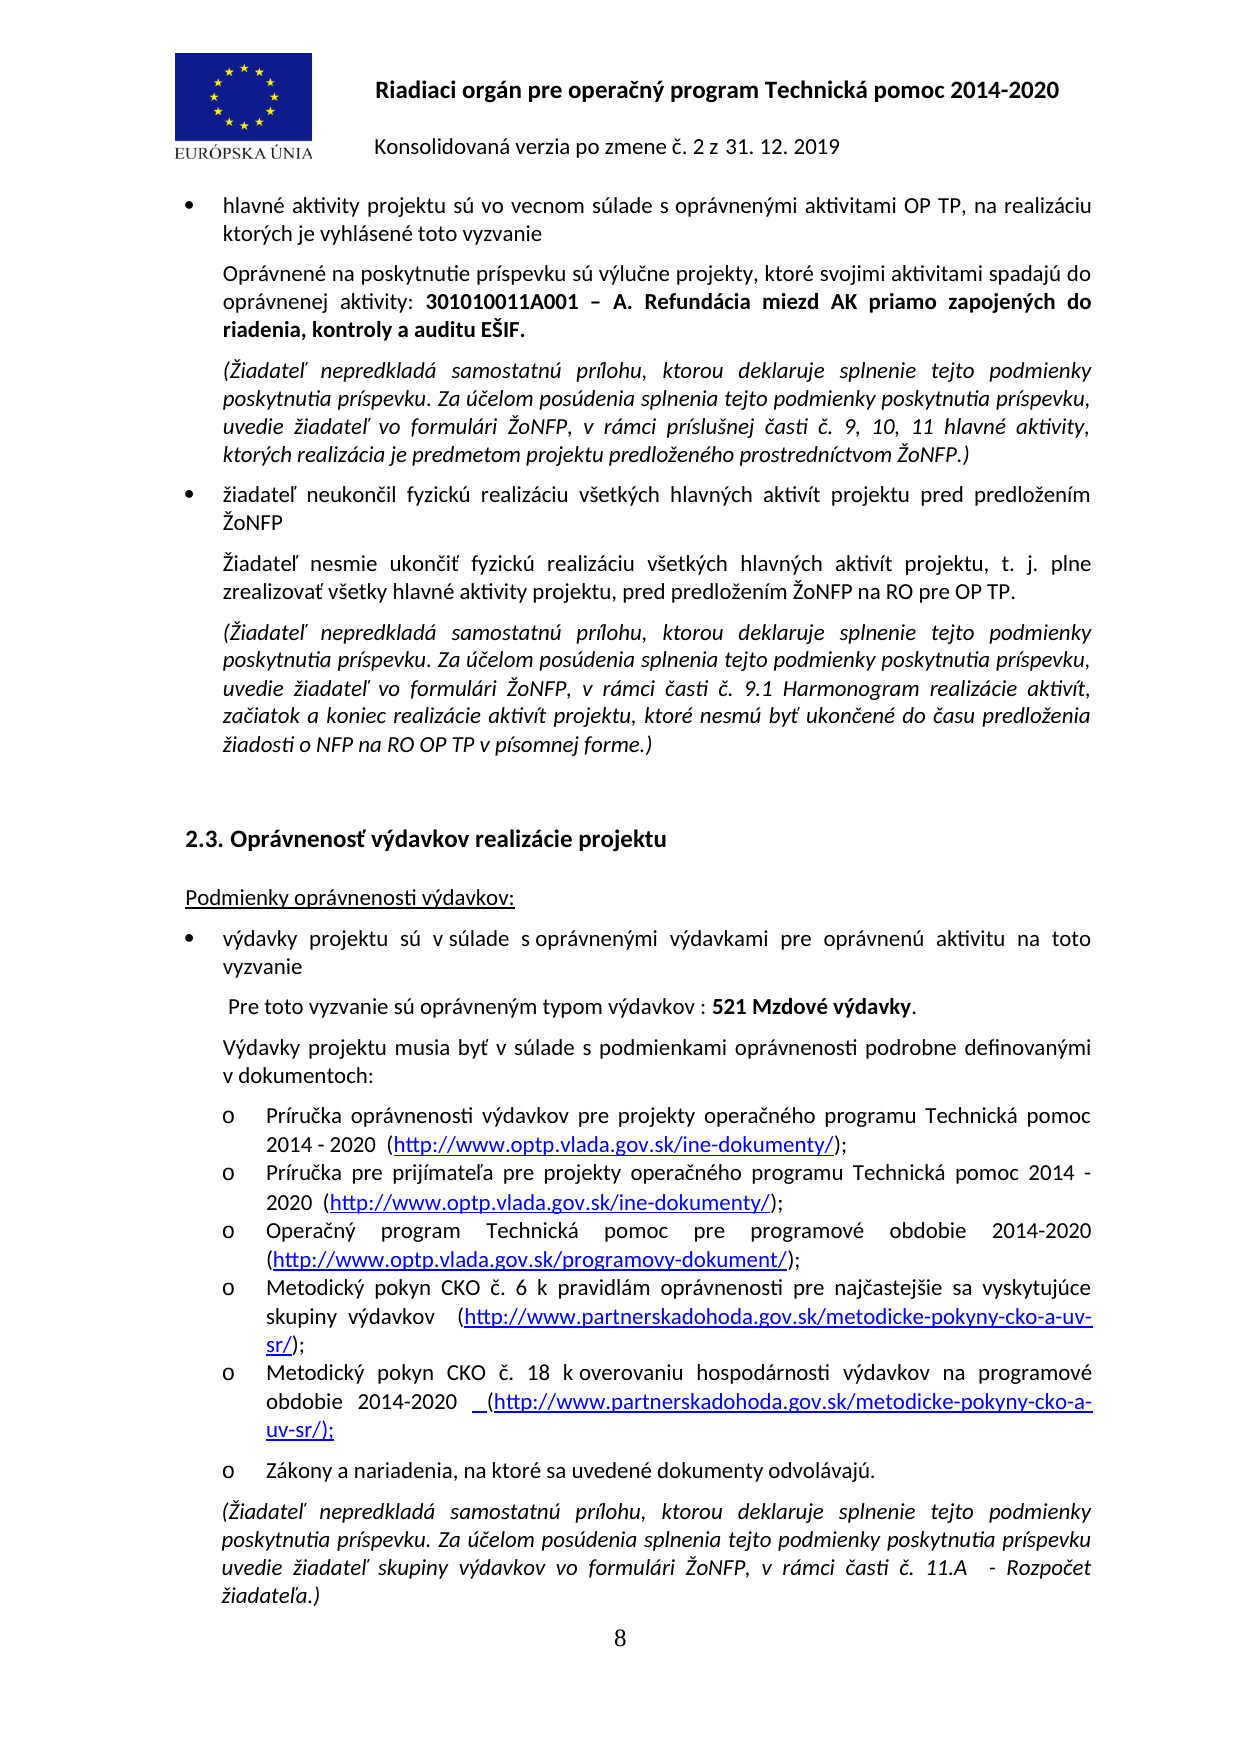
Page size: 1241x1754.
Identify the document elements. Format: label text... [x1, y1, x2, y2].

list (Žiadateľ nepredkladá samostatnú prílohu, ktorou deklaruje splnenie tejto podmienky poskytnutia príspevku. Za účelom posúdenia splnenia tejto podmienky poskytnutia príspevku, uvedie žiadateľ vo formulári ŽoNFP, v rámci časti č. 9.1 Harmonogram realizácie aktivít, začiatok a koniec realizácie aktivít projektu, ktoré nesmú byť ukončené do času predloženia žiadosti o NFP na RO OP TP v písomnej forme.) [223, 618, 1093, 758]
list (Žiadateľ nepredkladá samostatnú prílohu, ktorou deklaruje splnenie tejto podmienky poskytnutia príspevku. Za účelom posúdenia splnenia tejto podmienky poskytnutia príspevku, uvedie žiadateľ vo formulári ŽoNFP, v rámci príslušnej časti č. 9, 10, 11 hlavné aktivity, ktorých realizácia je predmetom projektu predloženého prostredníctvom ŽoNFP.) [223, 356, 1093, 468]
list Oprávnenosť výdavkov realizácie projektu [185, 823, 1093, 854]
list Metodický pokyn CKO č. 18 k overovaniu hospodárnosti výdavkov na programové obdobie 2014-2020 (http://www.partnerskadohoda.gov.sk/metodicke-pokyny-cko-a-uv-sr/); [221, 1358, 1093, 1443]
list výdavky projektu sú v súlade s oprávnenými výdavkami pre oprávnenú aktivitu na toto vyzvanie [185, 924, 1093, 980]
list hlavné aktivity projektu sú vo vecnom súlade s oprávnenými aktivitami OP TP, na realizáciu ktorých je vyhlásené toto vyzvanie [185, 191, 1093, 247]
list (Žiadateľ nepredkladá samostatnú prílohu, ktorou deklaruje splnenie tejto podmienky poskytnutia príspevku. Za účelom posúdenia splnenia tejto podmienky poskytnutia príspevku uvedie žiadateľ skupiny výdavkov vo formulári ŽoNFP, v rámci časti č. 11.A - Rozpočet žiadateľa.) [221, 1497, 1093, 1609]
list Pre toto vyzvanie sú oprávneným typom výdavkov : 521 Mzdové výdavky. [223, 992, 1093, 1020]
text Podmienky oprávnenosti výdavkov: [148, 883, 1093, 911]
list Oprávnené na poskytnutie príspevku sú výlučne projekty, ktoré svojimi aktivitami spadajú do oprávnenej aktivity: 301010011A001 – A. Refundácia miezd AK priamo zapojených do riadenia, kontroly a auditu EŠIF. [223, 259, 1093, 343]
list Zákony a nariadenia, na ktoré sa uvedené dokumenty odvolávajú. [221, 1456, 1093, 1485]
list Príručka pre prijímateľa pre projekty operačného programu Technická pomoc 2014 - 2020 (http://www.optp.vlada.gov.sk/ine-dokumenty/); [221, 1158, 1093, 1216]
list Metodický pokyn CKO č. 6 k pravidlám oprávnenosti pre najčastejšie sa vyskytujúce skupiny výdavkov (http://www.partnerskadohoda.gov.sk/metodicke-pokyny-cko-a-uv-sr/); [221, 1273, 1093, 1358]
list Žiadateľ nesmie ukončiť fyzickú realizáciu všetkých hlavných aktivít projektu, t. j. plne zrealizovať všetky hlavné aktivity projektu, pred predložením ŽoNFP na RO pre OP TP. [223, 549, 1093, 605]
picture [174, 53, 313, 159]
list Výdavky projektu musia byť v súlade s podmienkami oprávnenosti podrobne definovanými v dokumentoch: [223, 1033, 1093, 1089]
list Príručka oprávnenosti výdavkov pre projekty operačného programu Technická pomoc 2014 - 2020 (http://www.optp.vlada.gov.sk/ine-dokumenty/); [221, 1101, 1093, 1158]
list žiadateľ neukončil fyzickú realizáciu všetkých hlavných aktivít projektu pred predložením ŽoNFP [185, 481, 1093, 537]
list Operačný program Technická pomoc pre programové obdobie 2014-2020 (http://www.optp.vlada.gov.sk/programovy-dokument/); [221, 1216, 1093, 1273]
